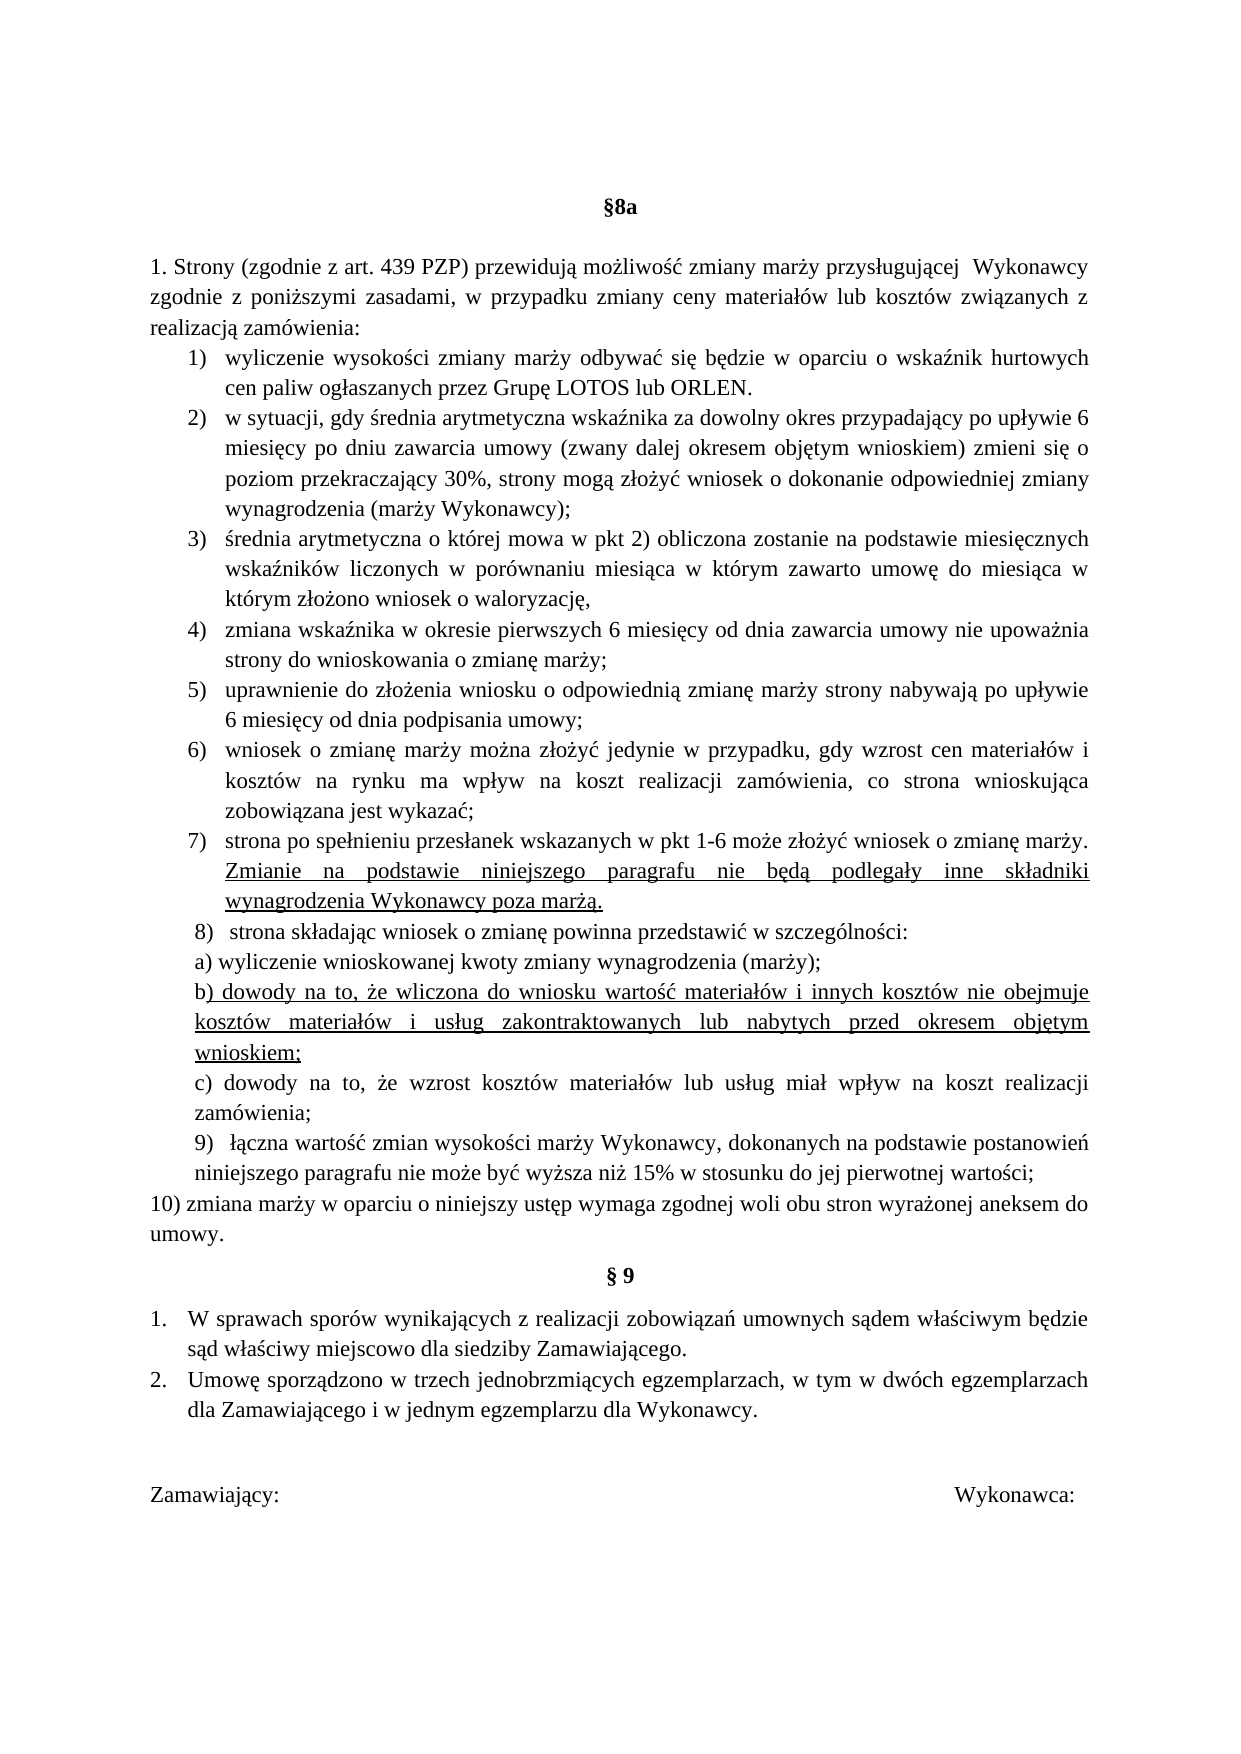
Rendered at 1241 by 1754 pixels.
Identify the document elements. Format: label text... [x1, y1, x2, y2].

list wyliczenie wysokości zmiany marży odbywać się będzie w oparciu o wskaźnik hurtowych cen paliw ogłaszanych przez Grupę LOTOS lub ORLEN. [187, 344, 1090, 400]
text 8) strona składając wniosek o zmianę powinna przedstawić w szczególności: [194, 918, 1090, 944]
text a) wyliczenie wnioskowanej kwoty zmiany wynagrodzenia (marży); [194, 948, 1090, 974]
text §8a [150, 193, 1090, 219]
list w sytuacji, gdy średnia arytmetyczna wskaźnika za dowolny okres przypadający po upływie 6 miesięcy po dniu zawarcia umowy (zwany dalej okresem objętym wnioskiem) zmieni się o poziom przekraczający 30%, strony mogą złożyć wniosek o dokonanie odpowiedniej zmiany wynagrodzenia (marży Wykonawcy); [187, 404, 1090, 521]
list strona po spełnieniu przesłanek wskazanych w pkt 1-6 może złożyć wniosek o zmianę marży. Zmianie na podstawie niniejszego paragrafu nie będą podlegały inne składniki wynagrodzenia Wykonawcy poza marżą. [187, 827, 1090, 914]
list wniosek o zmianę marży można złożyć jedynie w przypadku, gdy wzrost cen materiałów i kosztów na rynku ma wpływ na koszt realizacji zamówienia, co strona wnioskująca zobowiązana jest wykazać; [187, 736, 1090, 823]
list średnia arytmetyczna o której mowa w pkt 2) obliczona zostanie na podstawie miesięcznych wskaźników liczonych w porównaniu miesiąca w którym zawarto umowę do miesiąca w którym złożono wniosek o waloryzację, [187, 525, 1090, 612]
text 1. Strony (zgodnie z art. 439 PZP) przewidują możliwość zmiany marży przysługującej Wykonawcy zgodnie z poniższymi zasadami, w przypadku zmiany ceny materiałów lub kosztów związanych z realizacją zamówienia: [150, 253, 1090, 340]
text b) dowody na to, że wliczona do wniosku wartość materiałów i innych kosztów nie obejmuje kosztów materiałów i usług zakontraktowanych lub nabytych przed okresem objętym wnioskiem; [194, 978, 1090, 1031]
text b) dowody na to, że wliczona do wniosku wartość materiałów i innych kosztów nie obejmuje kosztów materiałów i usług zakontraktowanych lub nabytych przed okresem objętym wnioskiem; [194, 1032, 1090, 1065]
text 10) zmiana marży w oparciu o niniejszy ustęp wymaga zgodnej woli obu stron wyrażonej aneksem do umowy. [150, 1189, 1090, 1246]
text § 9 [150, 1262, 1090, 1289]
text Zamawiający: Wykonawca: [150, 1481, 1090, 1508]
list zmiana wskaźnika w okresie pierwszych 6 miesięcy od dnia zawarcia umowy nie upoważnia strony do wnioskowania o zmianę marży; [187, 616, 1090, 672]
list Umowę sporządzono w trzech jednobrzmiących egzemplarzach, w tym w dwóch egzemplarzach dla Zamawiającego i w jednym egzemplarzu dla Wykonawcy. [150, 1366, 1090, 1422]
list uprawnienie do złożenia wniosku o odpowiednią zmianę marży strony nabywają po upływie 6 miesięcy od dnia podpisania umowy; [187, 676, 1090, 733]
text c) dowody na to, że wzrost kosztów materiałów lub usług miał wpływ na koszt realizacji zamówienia; [194, 1069, 1090, 1125]
list W sprawach sporów wynikających z realizacji zobowiązań umownych sądem właściwym będzie sąd właściwy miejscowo dla siedziby Zamawiającego. [150, 1305, 1090, 1362]
text 9) łączna wartość zmian wysokości marży Wykonawcy, dokonanych na podstawie postanowień niniejszego paragrafu nie może być wyższa niż 15% w stosunku do jej pierwotnej wartości; [194, 1129, 1090, 1186]
